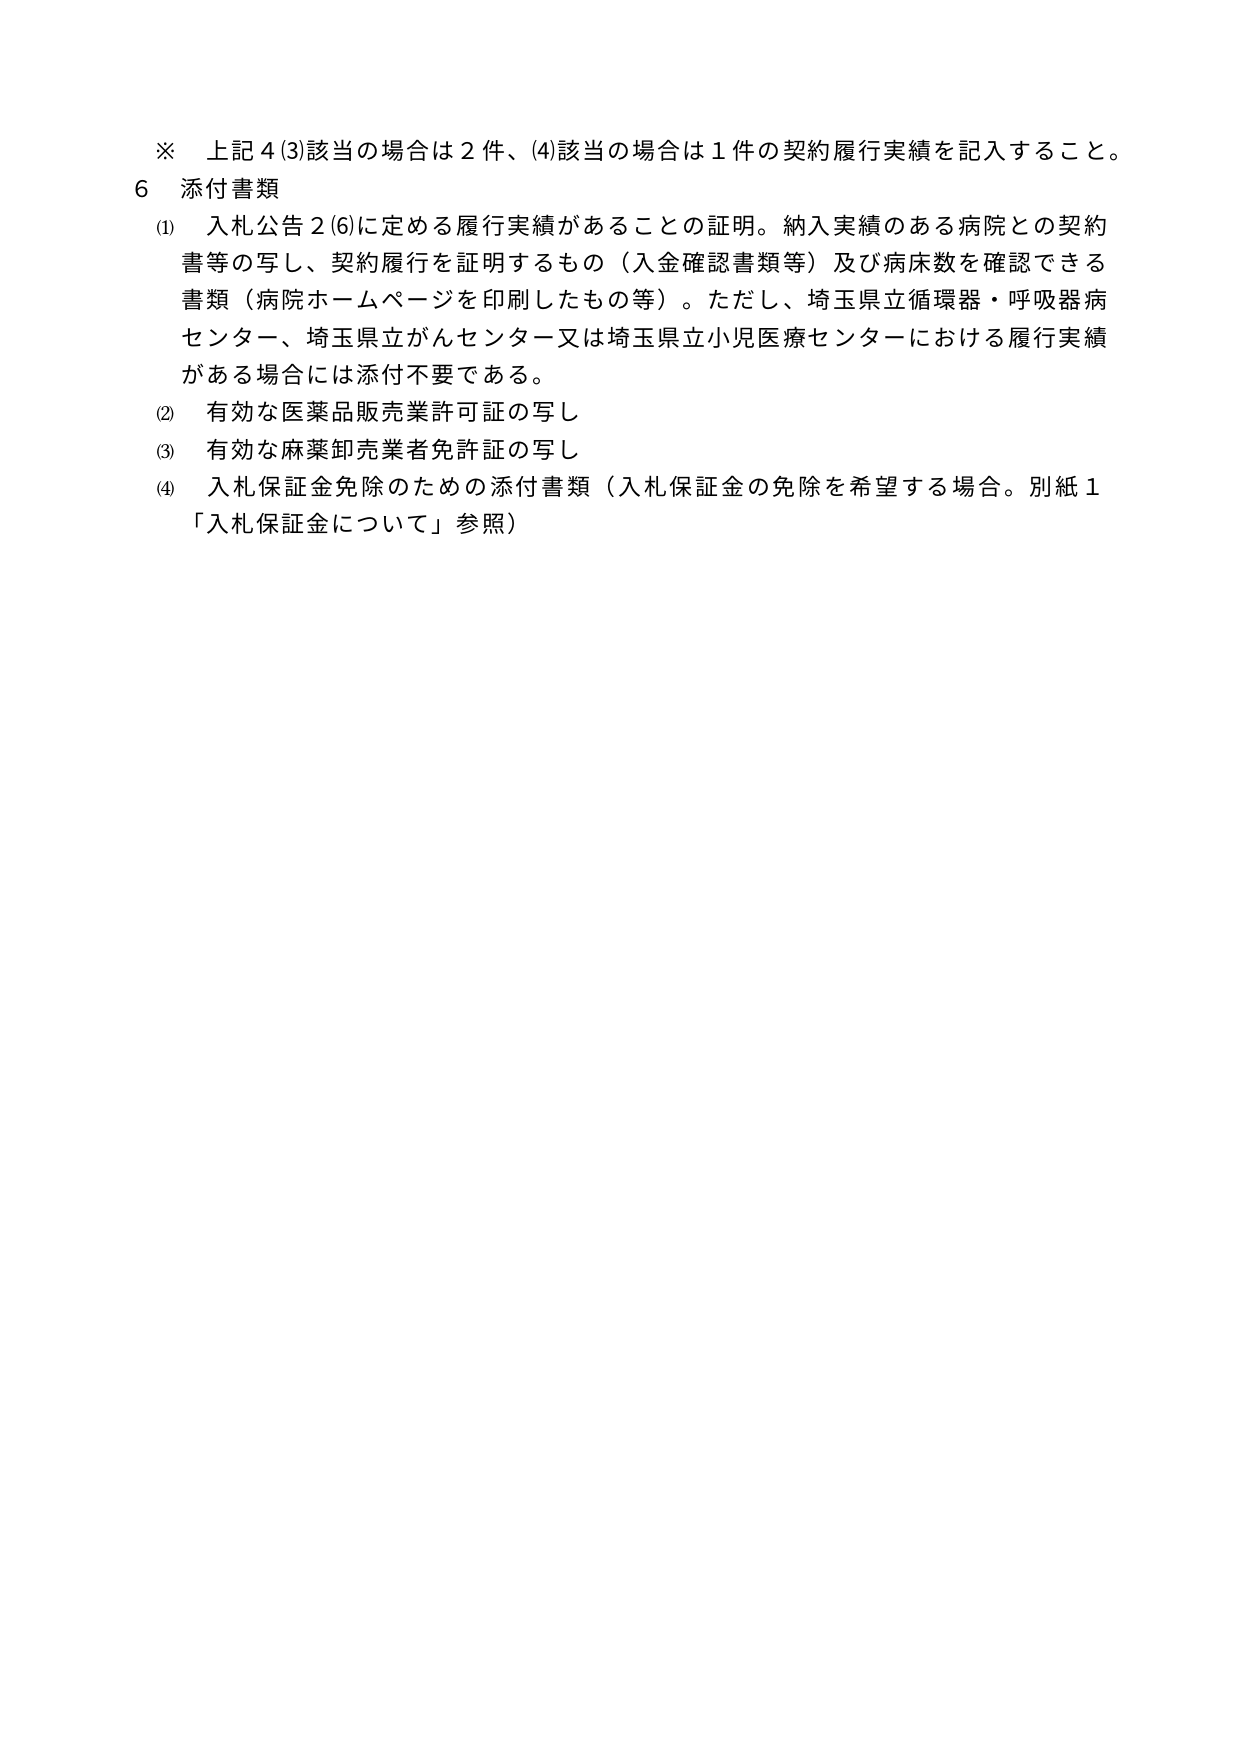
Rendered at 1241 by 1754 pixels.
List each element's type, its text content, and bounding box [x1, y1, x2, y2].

text ※ 上記４⑶該当の場合は２件、⑷該当の場合は１件の契約履行実績を記入すること。 [156, 131, 1109, 168]
text ⑷ 入札保証金免除のための添付書類（入札保証金の免除を希望する場合。別紙１「入札保証金について」参照） [156, 467, 1109, 541]
text ⑴ 入札公告２⑹に定める履行実績があることの証明。納入実績のある病院との契約書等の写し、契約履行を証明するもの（入金確認書類等）及び病床数を確認できる書類（病院ホームページを印刷したもの等）。ただし、埼玉県立循環器・呼吸器病センター、埼玉県立がんセンター又は埼玉県立小児医療センターにおける履行実績がある場合には添付不要である。 [156, 206, 1109, 392]
text ⑵ 有効な医薬品販売業許可証の写し [156, 392, 1109, 429]
text ⑶ 有効な麻薬卸売業者免許証の写し [156, 429, 1109, 467]
text ６ 添付書類 [131, 168, 1109, 206]
